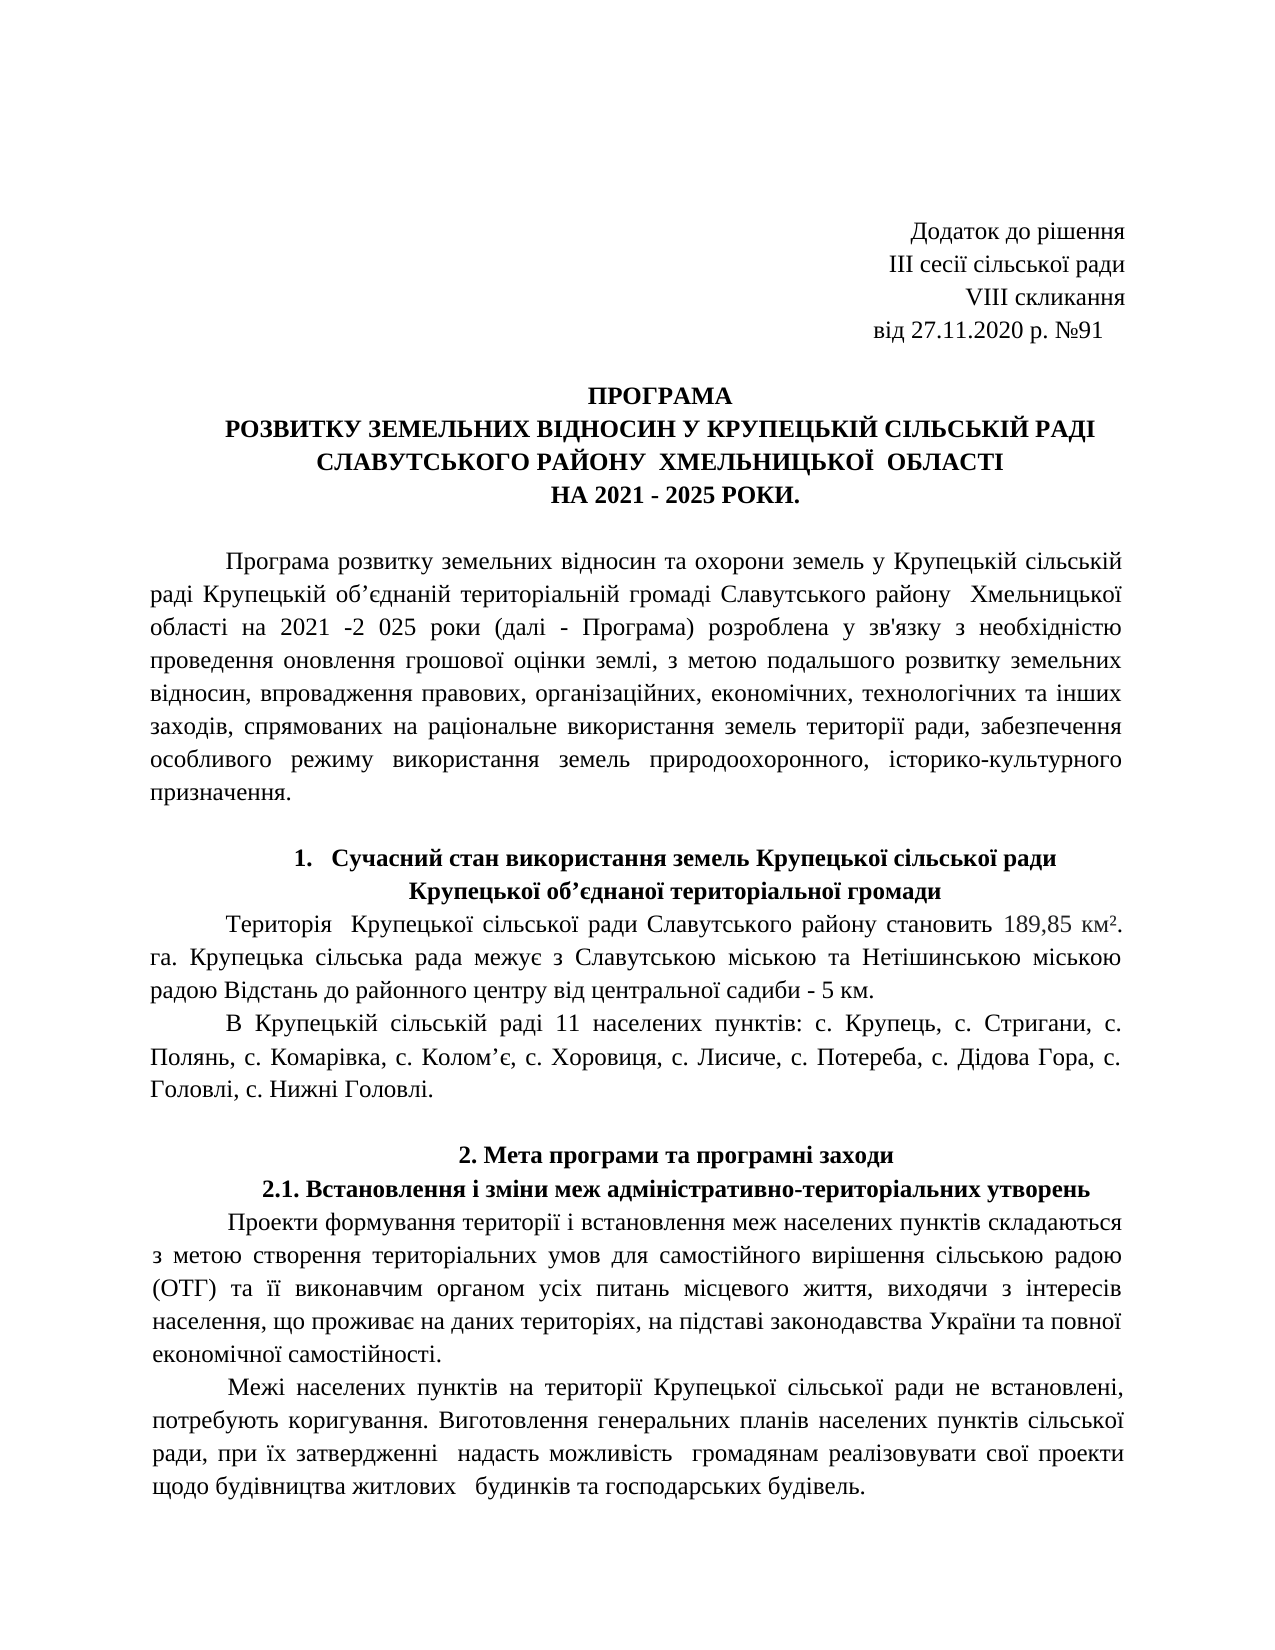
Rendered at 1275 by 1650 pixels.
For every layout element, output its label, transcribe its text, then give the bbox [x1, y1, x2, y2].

text НА 2021 - 2025 РОКИ. [150, 480, 1125, 509]
text від 27.11.2020 р. №91 [195, 315, 1125, 344]
text IIІ сесії сільської ради [195, 249, 1125, 278]
text 2. Мета програми та програмні заходи [152, 1141, 1125, 1169]
list Сучасний стан використання земель Крупецької сільської ради [225, 843, 1125, 872]
text Програма розвитку земельних відносин та охорони земель у Крупецькій сільській раді Крупецькій об’єднаній територіальній громаді Славутського району Хмельницької області на 2021 -2 025 роки (далі - Програма) розроблена у зв'язку з необхідністю проведення оновлення грошової оцінки землі, з метою подальшого розвитку земельних відносин, впровадження правових, організаційних, економічних, технологічних та інших заходів, спрямованих на раціональне використання земель території ради, забезпечення особливого режиму використання земель природоохоронного, історико-культурного призначення. [150, 546, 1123, 806]
text Додаток до рішення [195, 216, 1125, 245]
text РОЗВИТКУ ЗЕМЕЛЬНИХ ВІДНОСИН У КРУПЕЦЬКІЙ СІЛЬСЬКІЙ РАДІ СЛАВУТСЬКОГО РАЙОНУ ХМЕЛЬНИЦЬКОЇ ОБЛАСТІ [195, 414, 1125, 476]
text Територія Крупецької сільської ради Славутського району становить 189,85 км². га. Крупецька сільська рада межує з Славутською міською та Нетішинською міською радою Відстань до районного центру від центральної садиби - 5 км. [150, 909, 1123, 1004]
text 2.1. Встановлення і зміни меж адміністративно-територіальних утворень [152, 1174, 1125, 1202]
text Межі населених пунктів на території Крупецької сільської ради не встановлені, потребують коригування. Виготовлення генеральних планів населених пунктів сільської ради, при їх затвердженні надасть можливість громадянам реалізовувати свої проекти щодо будівництва житлових будинків та господарських будівель. [152, 1372, 1125, 1499]
text VIIІ скликання [195, 282, 1125, 311]
text Крупецької об’єднаної територіальної громади [225, 876, 1125, 905]
text Проекти формування території і встановлення меж населених пунктів складаються з метою створення територіальних умов для самостійного вирішення сільською радою (ОТГ) та її виконавчим органом усіх питань місцевого життя, виходячи з інтересів населення, що проживає на даних територіях, на підставі законодавства України та повної економічної самостійності. [152, 1207, 1123, 1367]
text ПРОГРАМА [195, 381, 1125, 410]
text В Крупецькій сільській раді 11 населених пунктів: с. Крупець, с. Стригани, с. Полянь, с. Комарівка, с. Колом’є, с. Хоровиця, с. Лисиче, с. Потереба, с. Дідова Гора, с. Головлі, с. Нижні Головлі. [150, 1008, 1123, 1103]
